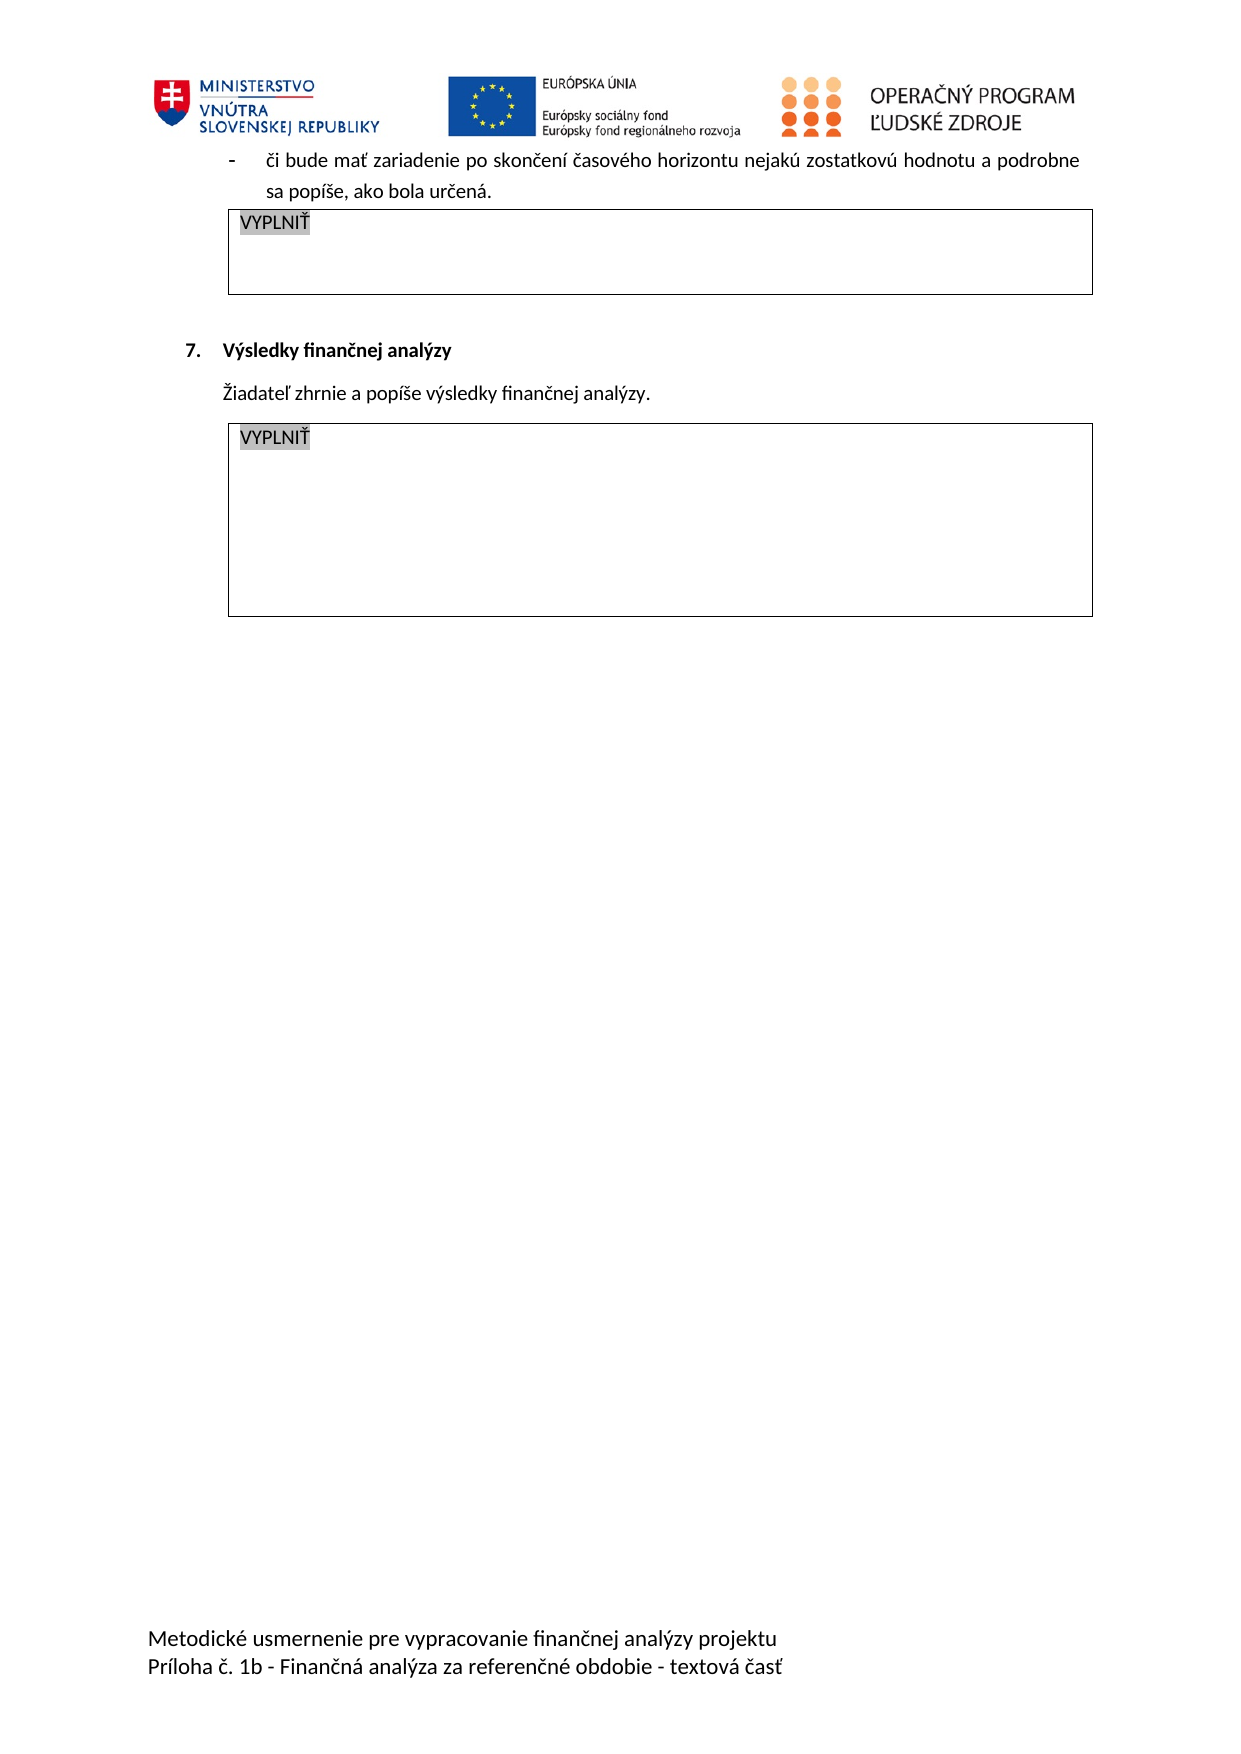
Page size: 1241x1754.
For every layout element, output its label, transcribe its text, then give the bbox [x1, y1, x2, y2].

table_header VYPLNIŤ [229, 210, 1092, 293]
text Žiadateľ zhrnie a popíše výsledky finančnej analýzy. [223, 380, 1081, 406]
picture [147, 73, 1093, 141]
table_header VYPLNIŤ [229, 424, 1092, 616]
list či bude mať zariadenie po skončení časového horizontu nejakú zostatkovú hodnotu a podrobne sa popíše, ako bola určená. [228, 148, 1081, 203]
list Výsledky finančnej analýzy [185, 337, 1081, 363]
